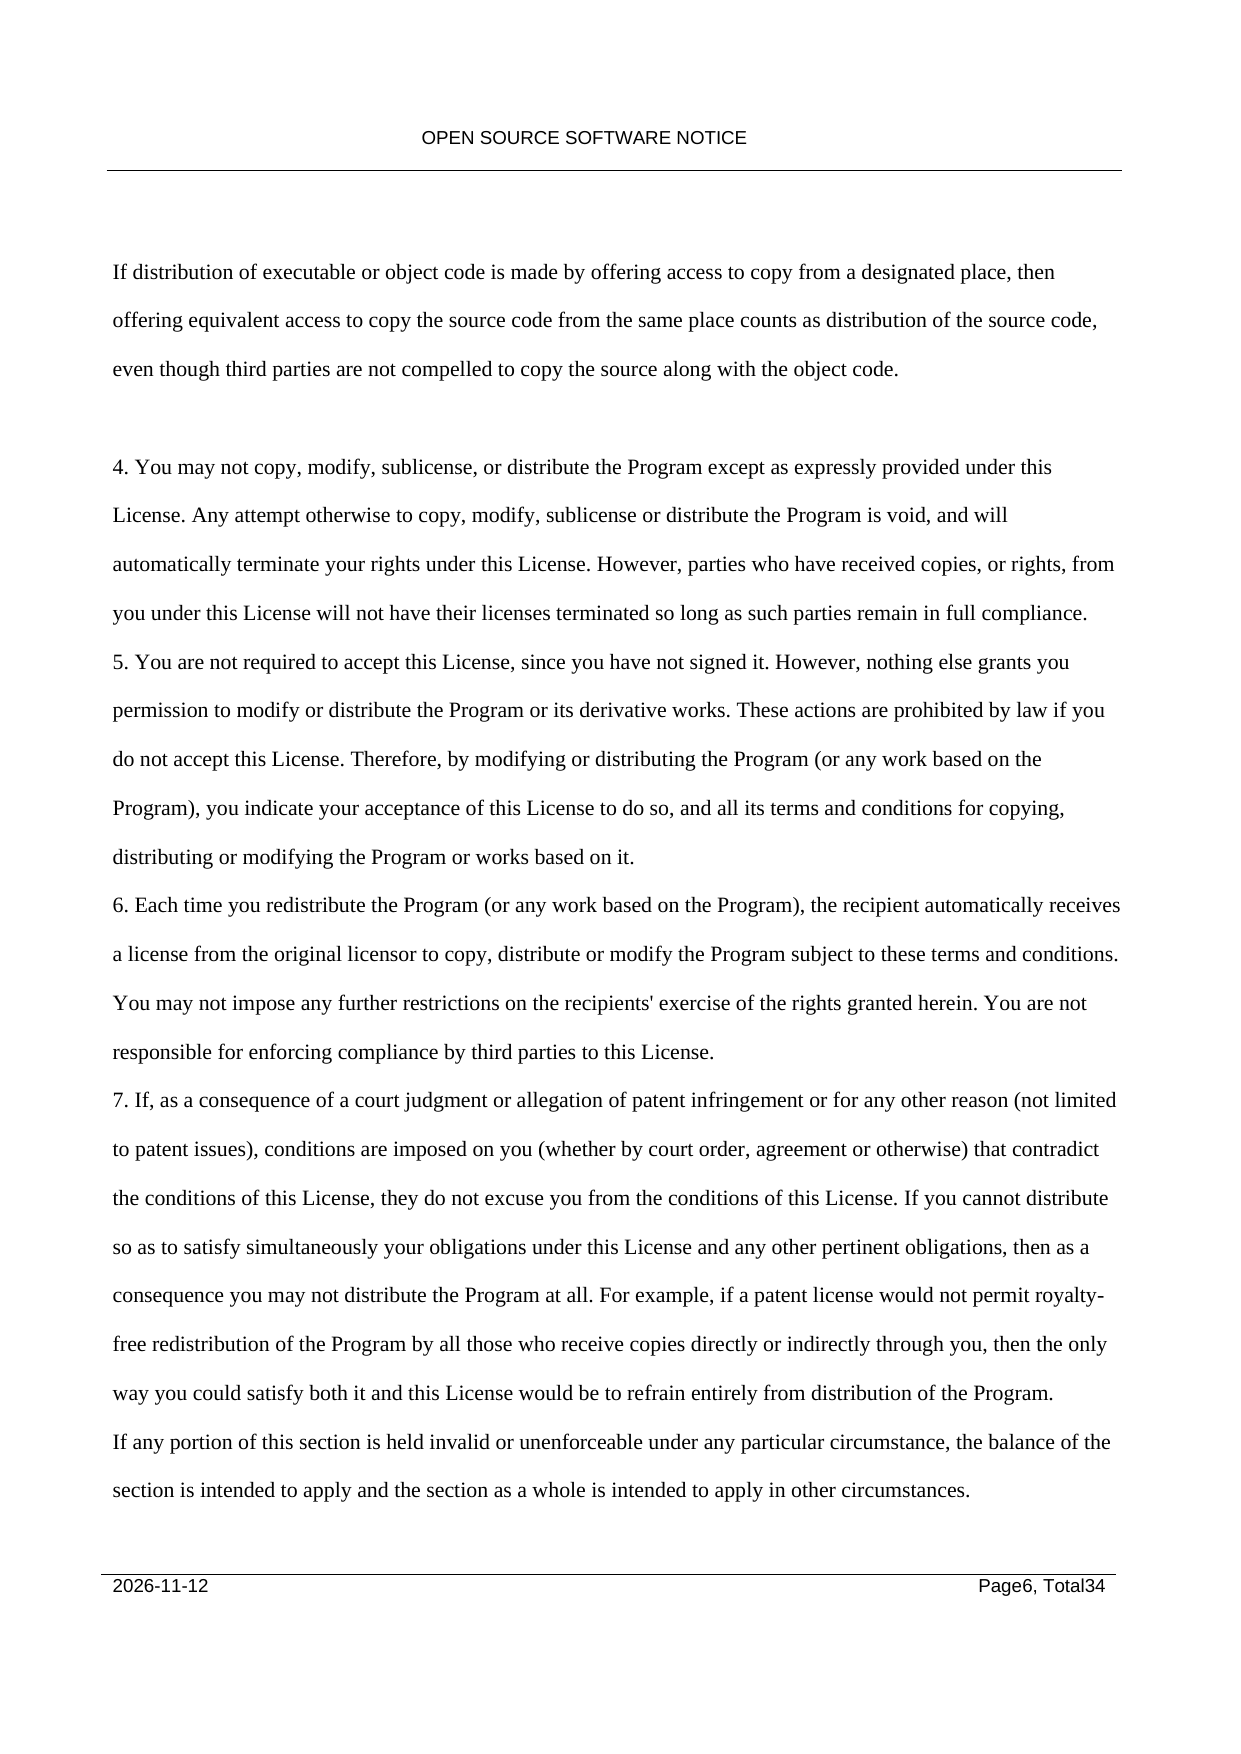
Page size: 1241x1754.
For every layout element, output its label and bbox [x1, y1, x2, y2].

text [112, 206, 1128, 1506]
